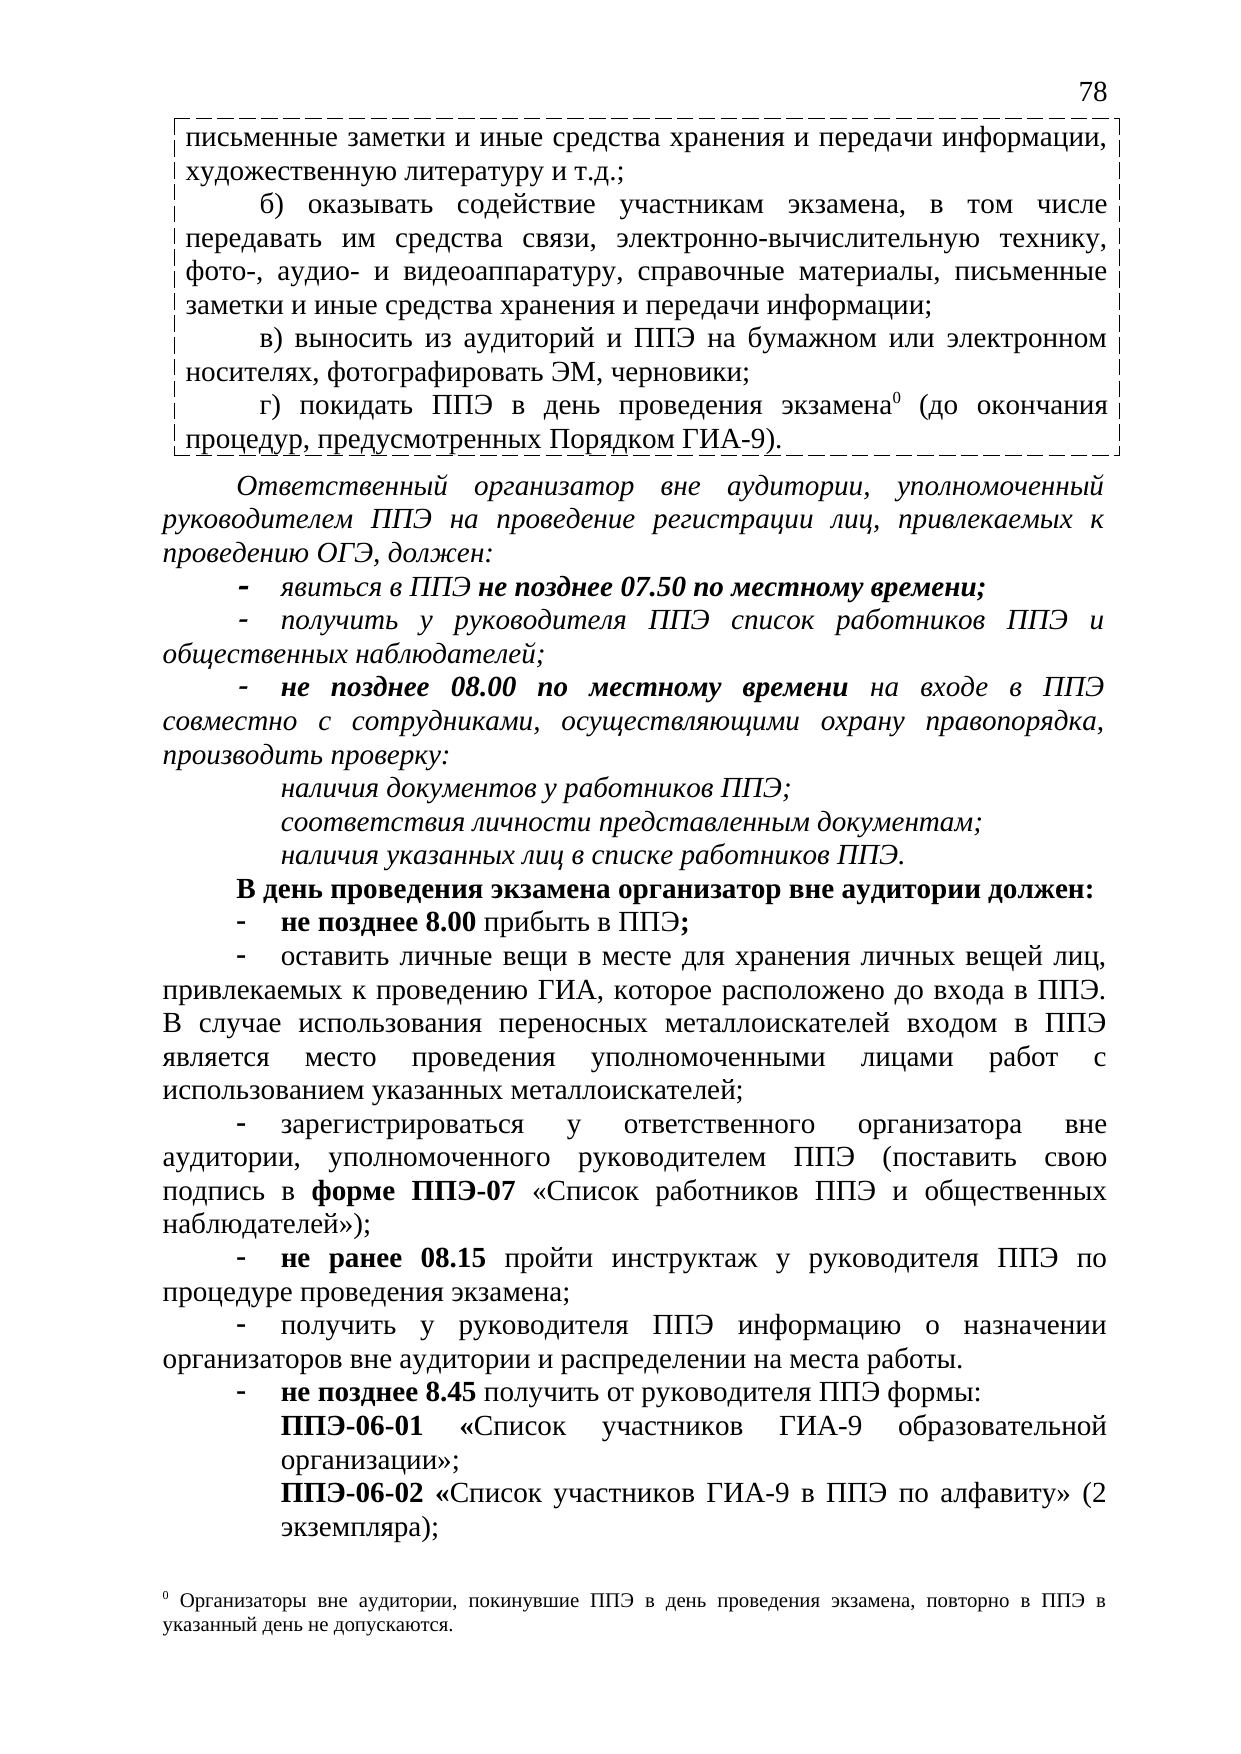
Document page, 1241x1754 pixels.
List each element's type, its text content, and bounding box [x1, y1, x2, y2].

text соответствия личности представленным документам; [281, 804, 1107, 837]
list явиться в ППЭ не позднее 07.50 по местному времени; [236, 569, 1107, 602]
text В день проведения экзамена организатор вне аудитории должен: [162, 871, 1107, 904]
text Ответственный организатор вне аудитории, уполномоченный руководителем ППЭ на проведение регистрации лиц, привлекаемых к проведению ОГЭ, должен: [162, 468, 1107, 569]
list получить у руководителя ППЭ список работников ППЭ и общественных наблюдателей; [162, 602, 1107, 669]
text наличия документов у работников ППЭ; [281, 770, 1107, 804]
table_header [174, 118, 1119, 454]
list оставить личные вещи в месте для хранения личных вещей лиц, привлекаемых к проведению ГИА, которое расположено до входа в ППЭ. В случае использования переносных металлоискателей входом в ППЭ является место проведения уполномоченными лицами работ с использованием указанных металлоискателей; [162, 938, 1107, 1106]
list не позднее 08.00 по местному времени на входе в ППЭ совместно с сотрудниками, осуществляющими охрану правопорядка, производить проверку: [162, 669, 1107, 770]
text наличия указанных лиц в списке работников ППЭ. [281, 837, 1107, 871]
list не позднее 8.00 прибыть в ППЭ; [162, 904, 1107, 938]
list не позднее 8.45 получить от руководителя ППЭ формы: [162, 1374, 1107, 1408]
text ППЭ-06-02 «Список участников ГИА-9 в ППЭ по алфавиту» (2 экземпляра); [281, 1475, 1107, 1542]
text ППЭ-06-01 «Список участников ГИА-9 образовательной организации»; [281, 1408, 1107, 1475]
list не ранее 08.15 пройти инструктаж у руководителя ППЭ по процедуре проведения экзамена; [162, 1240, 1107, 1307]
list зарегистрироваться у ответственного организатора вне аудитории, уполномоченного руководителем ППЭ (поставить свою подпись в форме ППЭ-07 «Список работников ППЭ и общественных наблюдателей»); [162, 1106, 1107, 1240]
list получить у руководителя ППЭ информацию о назначении организаторов вне аудитории и распределении на места работы. [162, 1307, 1107, 1374]
